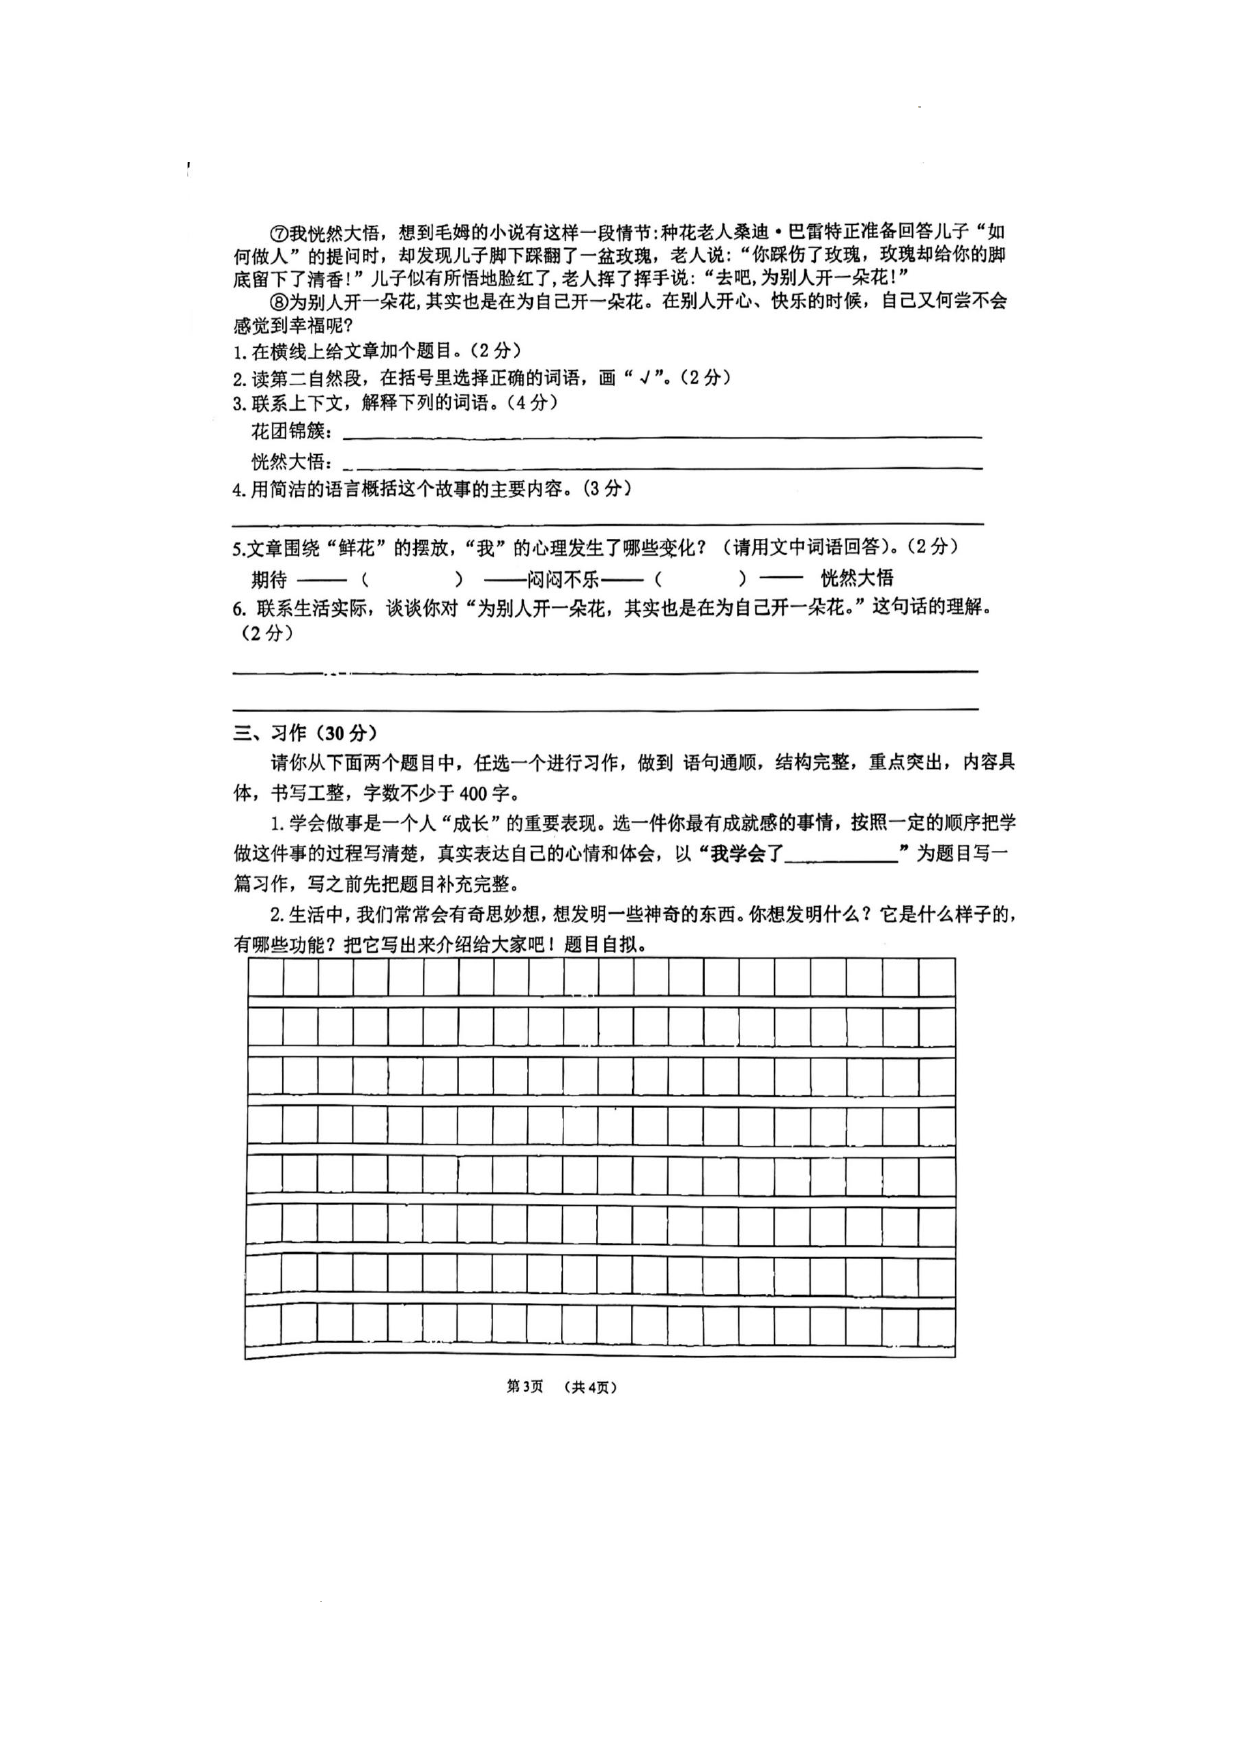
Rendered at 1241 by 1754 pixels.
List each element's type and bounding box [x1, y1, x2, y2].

picture [187, 162, 1049, 1409]
